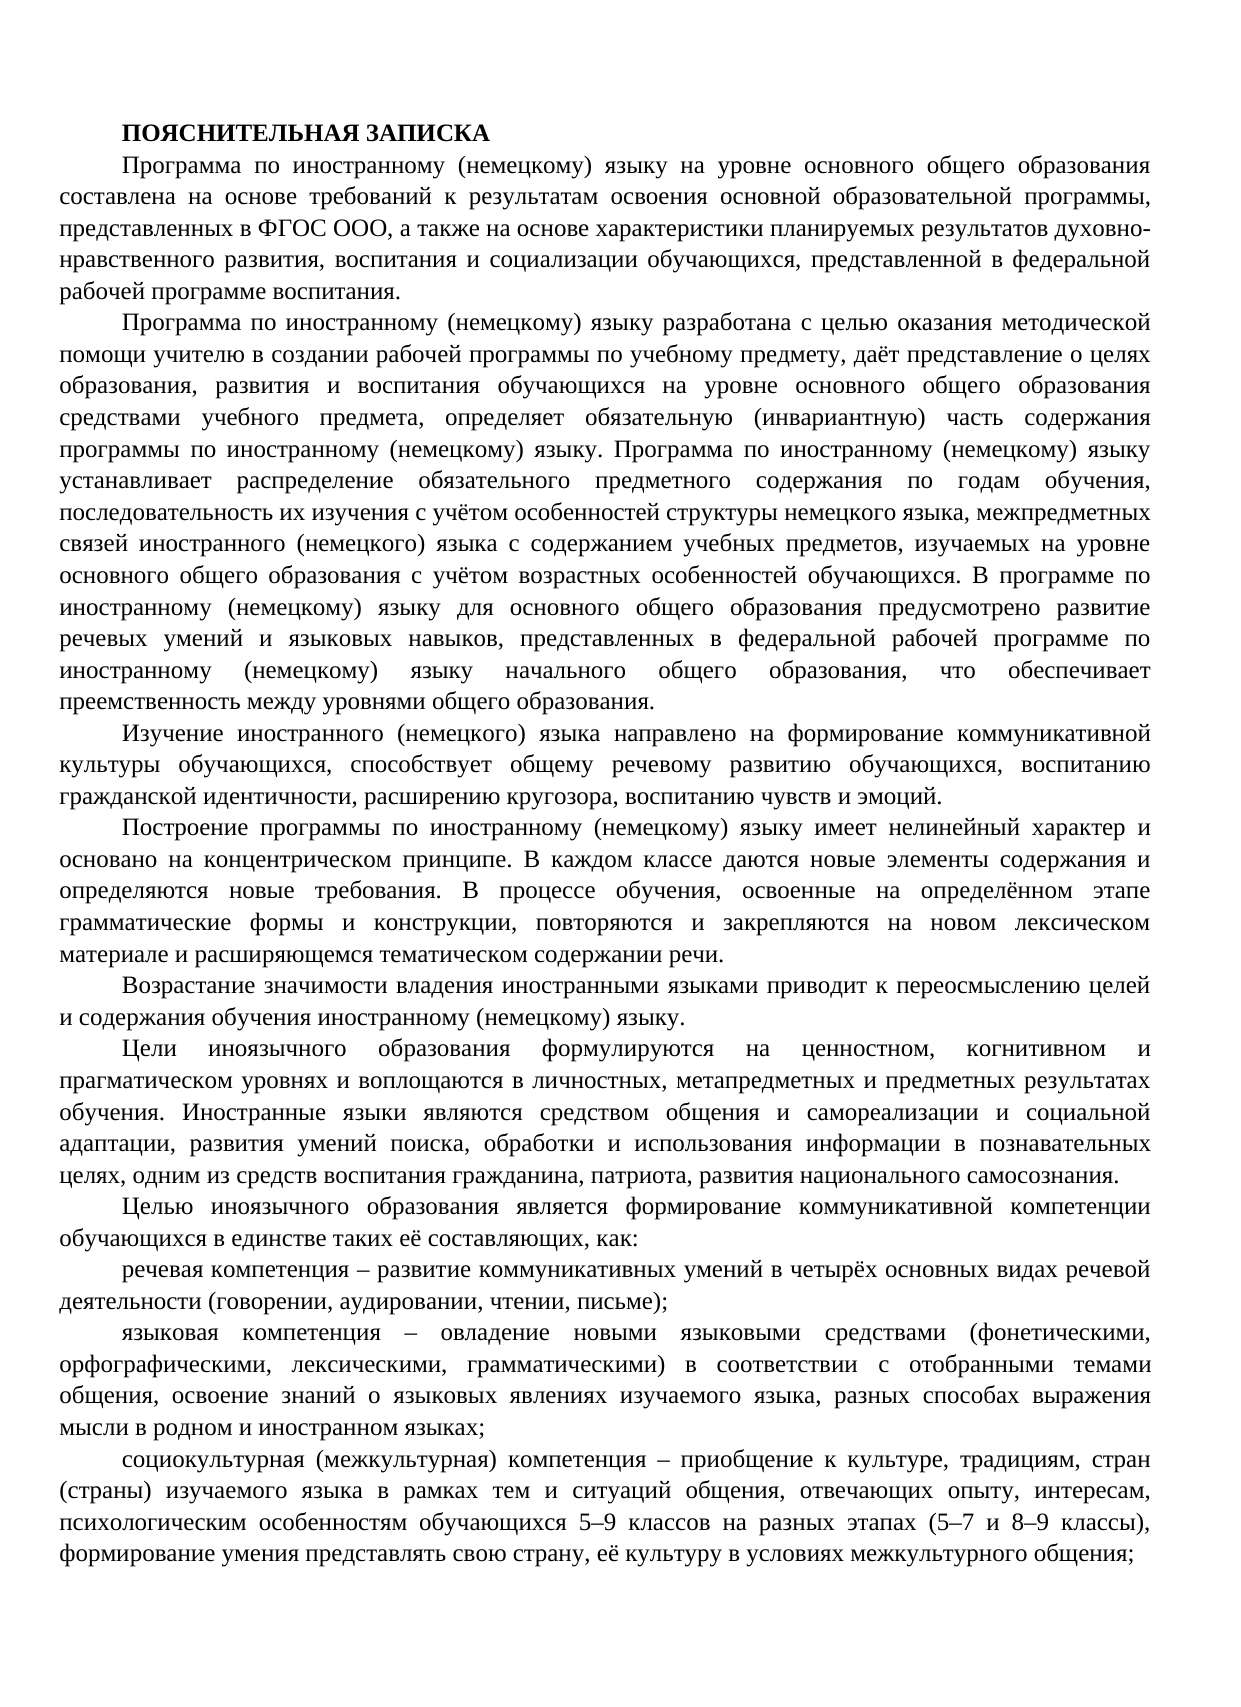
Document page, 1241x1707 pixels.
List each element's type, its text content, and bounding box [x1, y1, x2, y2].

text языковая компетенция – овладение новыми языковыми средствами (фонетическими, орфографическими, лексическими, грамматическими) в соответствии c отобранными темами общения, освоение знаний о языковых явлениях изучаемого языка, разных способах выражения мысли в родном и иностранном языках; [59, 1317, 1152, 1441]
text Изучение иностранного (немецкого) языка направлено на формирование коммуникативной культуры обучающихся, способствует общему речевому развитию обучающихся, воспитанию гражданской идентичности, расширению кругозора, воспитанию чувств и эмоций. [59, 718, 1152, 810]
text социокультурная (межкультурная) компетенция – приобщение к культуре, традициям, стран (страны) изучаемого языка в рамках тем и ситуаций общения, отвечающих опыту, интересам, психологическим особенностям обучающихся 5–9 классов на разных этапах (5–7 и 8–9 классы), формирование умения представлять свою страну, её культуру в условиях межкультурного общения; [59, 1444, 1152, 1567]
text Программа по иностранному (немецкому) языку на уровне основного общего образования составлена на основе требований к результатам освоения основной образовательной программы, представленных в ФГОС ООО, а также на основе характеристики планируемых результатов духовно-нравственного развития, воспитания и социализации обучающихся, представленной в федеральной рабочей программе воспитания. [59, 150, 1152, 305]
text речевая компетенция – развитие коммуникативных умений в четырёх основных видах речевой деятельности (говорении, аудировании, чтении, письме); [59, 1254, 1152, 1315]
text Цели иноязычного образования формулируются на ценностном, когнитивном и прагматическом уровнях и воплощаются в личностных, метапредметных и предметных результатах обучения. Иностранные языки являются средством общения и самореализации и социальной адаптации, развития умений поиска, обработки и использования информации в познавательных целях, одним из средств воспитания гражданина, патриота, развития национального самосознания. [59, 1033, 1152, 1188]
text Возрастание значимости владения иностранными языками приводит к переосмыслению целей и содержания обучения иностранному (немецкому) языку. [59, 970, 1152, 1031]
text ПОЯСНИТЕЛЬНАЯ ЗАПИСКА [59, 118, 1152, 147]
text Программа по иностранному (немецкому) языку разработана с целью оказания методической помощи учителю в создании рабочей программы по учебному предмету, даёт представление о целях образования, развития и воспитания обучающихся на уровне основного общего образования средствами учебного предмета, определяет обязательную (инвариантную) часть содержания программы по иностранному (немецкому) языку. Программа по иностранному (немецкому) языку устанавливает распределение обязательного предметного содержания по годам обучения, последовательность их изучения с учётом особенностей структуры немецкого языка, межпредметных связей иностранного (немецкого) языка с содержанием учебных предметов, изучаемых на уровне основного общего образования с учётом возрастных особенностей обучающихся. В программе по иностранному (немецкому) языку для основного общего образования предусмотрено развитие речевых умений и языковых навыков, представленных в федеральной рабочей программе по иностранному (немецкому) языку начального общего образования, что обеспечивает преемственность между уровнями общего образования. [59, 307, 1152, 715]
text Построение программы по иностранному (немецкому) языку имеет нелинейный характер и основано на концентрическом принципе. В каждом классе даются новые элементы содержания и определяются новые требования. В процессе обучения, освоенные на определённом этапе грамматические формы и конструкции, повторяются и закрепляются на новом лексическом материале и расширяющемся тематическом содержании речи. [59, 812, 1152, 967]
text Целью иноязычного образования является формирование коммуникативной компетенции обучающихся в единстве таких её составляющих, как: [59, 1191, 1152, 1252]
